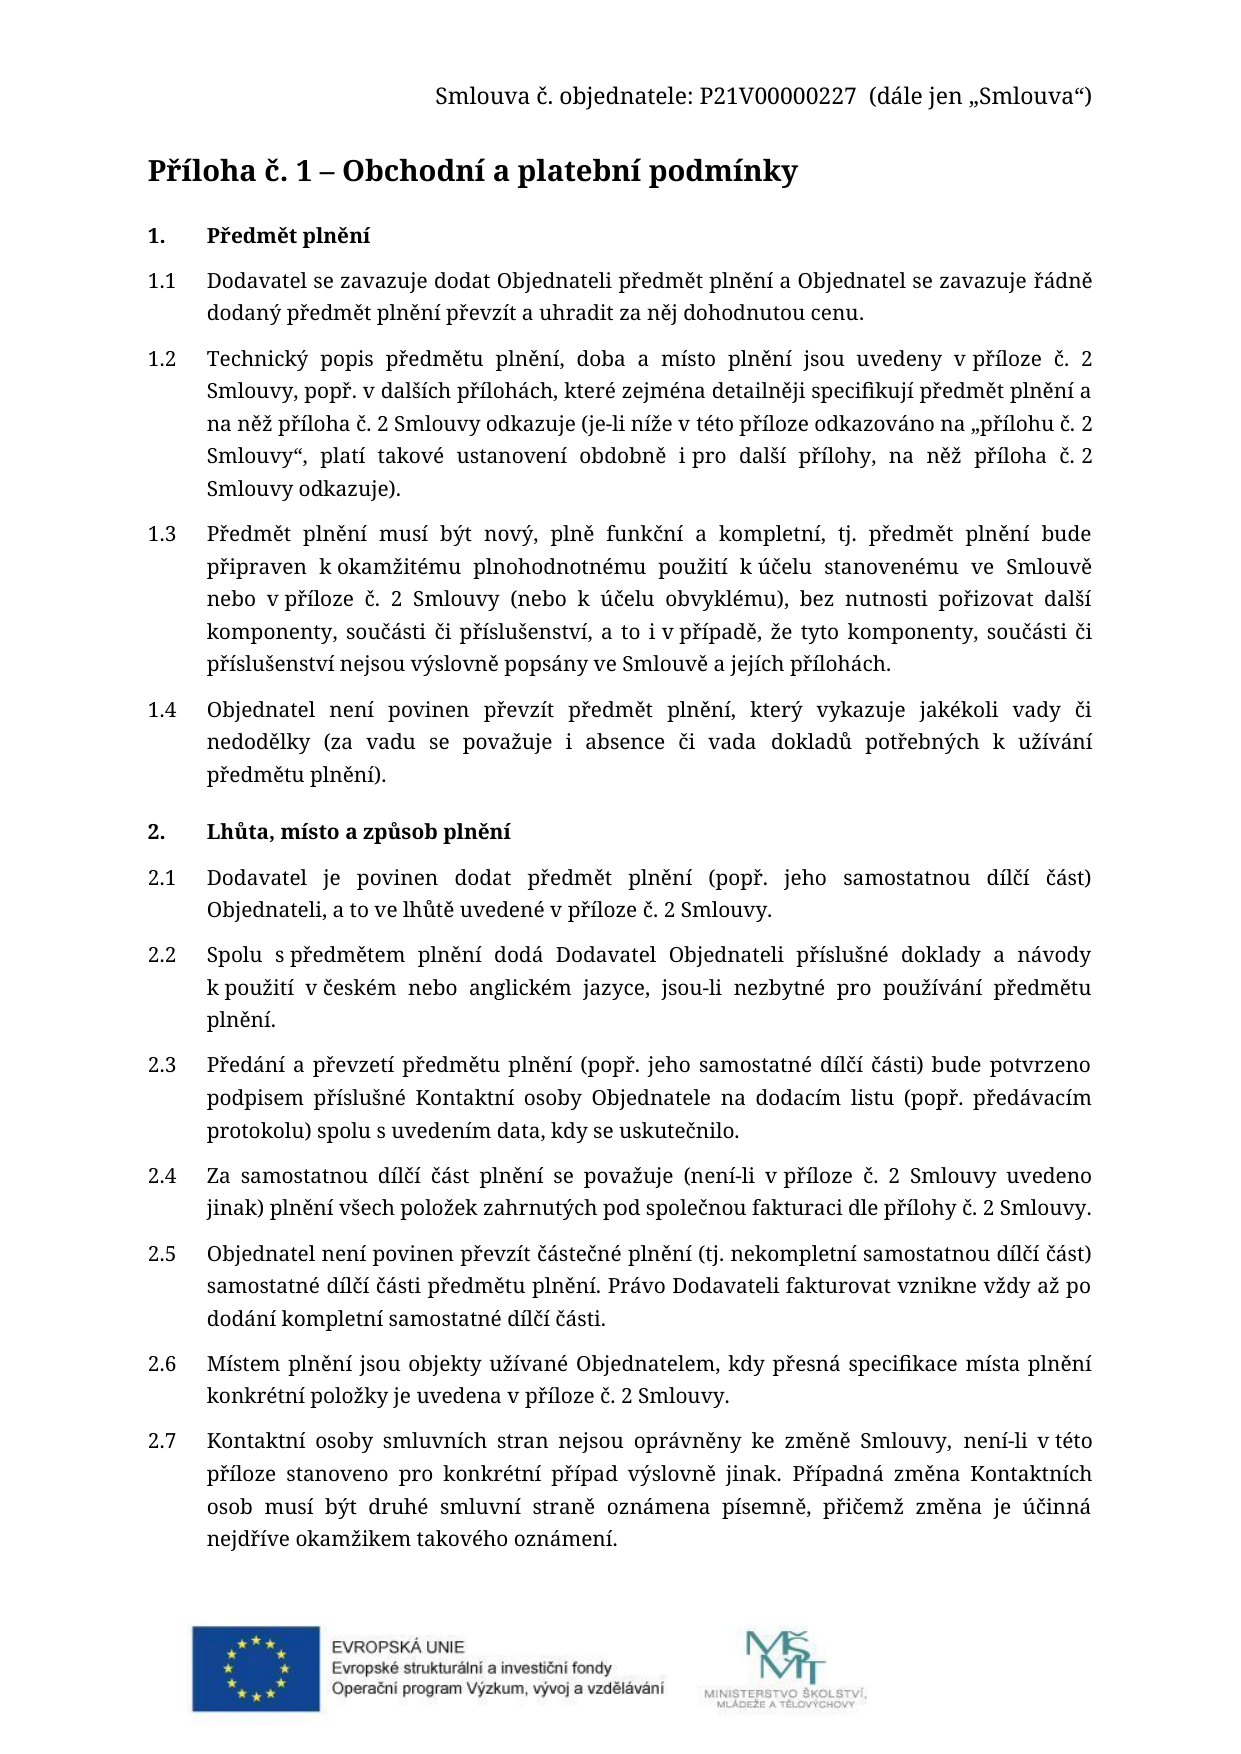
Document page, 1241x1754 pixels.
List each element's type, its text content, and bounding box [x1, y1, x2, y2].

list Objednatel není povinen převzít částečné plnění (tj. nekompletní samostatnou dílčí část) samostatné dílčí části předmětu plnění. Právo Dodavateli fakturovat vznikne vždy až po dodání kompletní samostatné dílčí části. [148, 1239, 1093, 1332]
list Objednatel není povinen převzít předmět plnění, který vykazuje jakékoli vady či nedodělky (za vadu se považuje i absence či vada dokladů potřebných k užívání předmětu plnění). [148, 695, 1093, 788]
list Dodavatel je povinen dodat předmět plnění (popř. jeho samostatnou dílčí část) Objednateli, a to ve lhůtě uvedené v příloze č. 2 Smlouvy. [148, 863, 1093, 924]
list Lhůta, místo a způsob plnění [148, 817, 1093, 846]
list Kontaktní osoby smluvních stran nejsou oprávněny ke změně Smlouvy, není-li v této příloze stanoveno pro konkrétní případ výslovně jinak. Případná změna Kontaktních osob musí být druhé smluvní straně oznámena písemně, přičemž změna je účinná nejdříve okamžikem takového oznámení. [148, 1427, 1093, 1553]
list Předmět plnění [148, 221, 1093, 249]
list Předmět plnění musí být nový, plně funkční a kompletní, tj. předmět plnění bude připraven k okamžitému plnohodnotnému použití k účelu stanovenému ve Smlouvě nebo v příloze č. 2 Smlouvy (nebo k účelu obvyklému), bez nutnosti pořizovat další komponenty, součásti či příslušenství, a to i v případě, že tyto komponenty, součásti či příslušenství nejsou výslovně popsány ve Smlouvě a jejích přílohách. [148, 519, 1093, 678]
list Místem plnění jsou objekty užívané Objednatelem, kdy přesná specifikace místa plnění konkrétní položky je uvedena v příloze č. 2 Smlouvy. [148, 1349, 1093, 1410]
picture [147, 1585, 904, 1754]
list Spolu s předmětem plnění dodá Dodavatel Objednateli příslušné doklady a návody k použití v českém nebo anglickém jazyce, jsou-li nezbytné pro používání předmětu plnění. [148, 940, 1093, 1034]
list Předání a převzetí předmětu plnění (popř. jeho samostatné dílčí části) bude potvrzeno podpisem příslušné Kontaktní osoby Objednatele na dodacím listu (popř. předávacím protokolu) spolu s uvedením data, kdy se uskutečnilo. [148, 1051, 1093, 1144]
list Za samostatnou dílčí část plnění se považuje (není-li v příloze č. 2 Smlouvy uvedeno jinak) plnění všech položek zahrnutých pod společnou fakturaci dle přílohy č. 2 Smlouvy. [148, 1161, 1093, 1222]
text Příloha č. 1 – Obchodní a platební podmínky [148, 150, 1093, 190]
list Technický popis předmětu plnění, doba a místo plnění jsou uvedeny v příloze č. 2 Smlouvy, popř. v dalších přílohách, které zejména detailněji specifikují předmět plnění a na něž příloha č. 2 Smlouvy odkazuje (je-li níže v této příloze odkazováno na „přílohu č. 2 Smlouvy“, platí takové ustanovení obdobně i pro další přílohy, na něž příloha č. 2 Smlouvy odkazuje). [148, 344, 1093, 502]
list Dodavatel se zavazuje dodat Objednateli předmět plnění a Objednatel se zavazuje řádně dodaný předmět plnění převzít a uhradit za něj dohodnutou cenu. [148, 266, 1093, 327]
